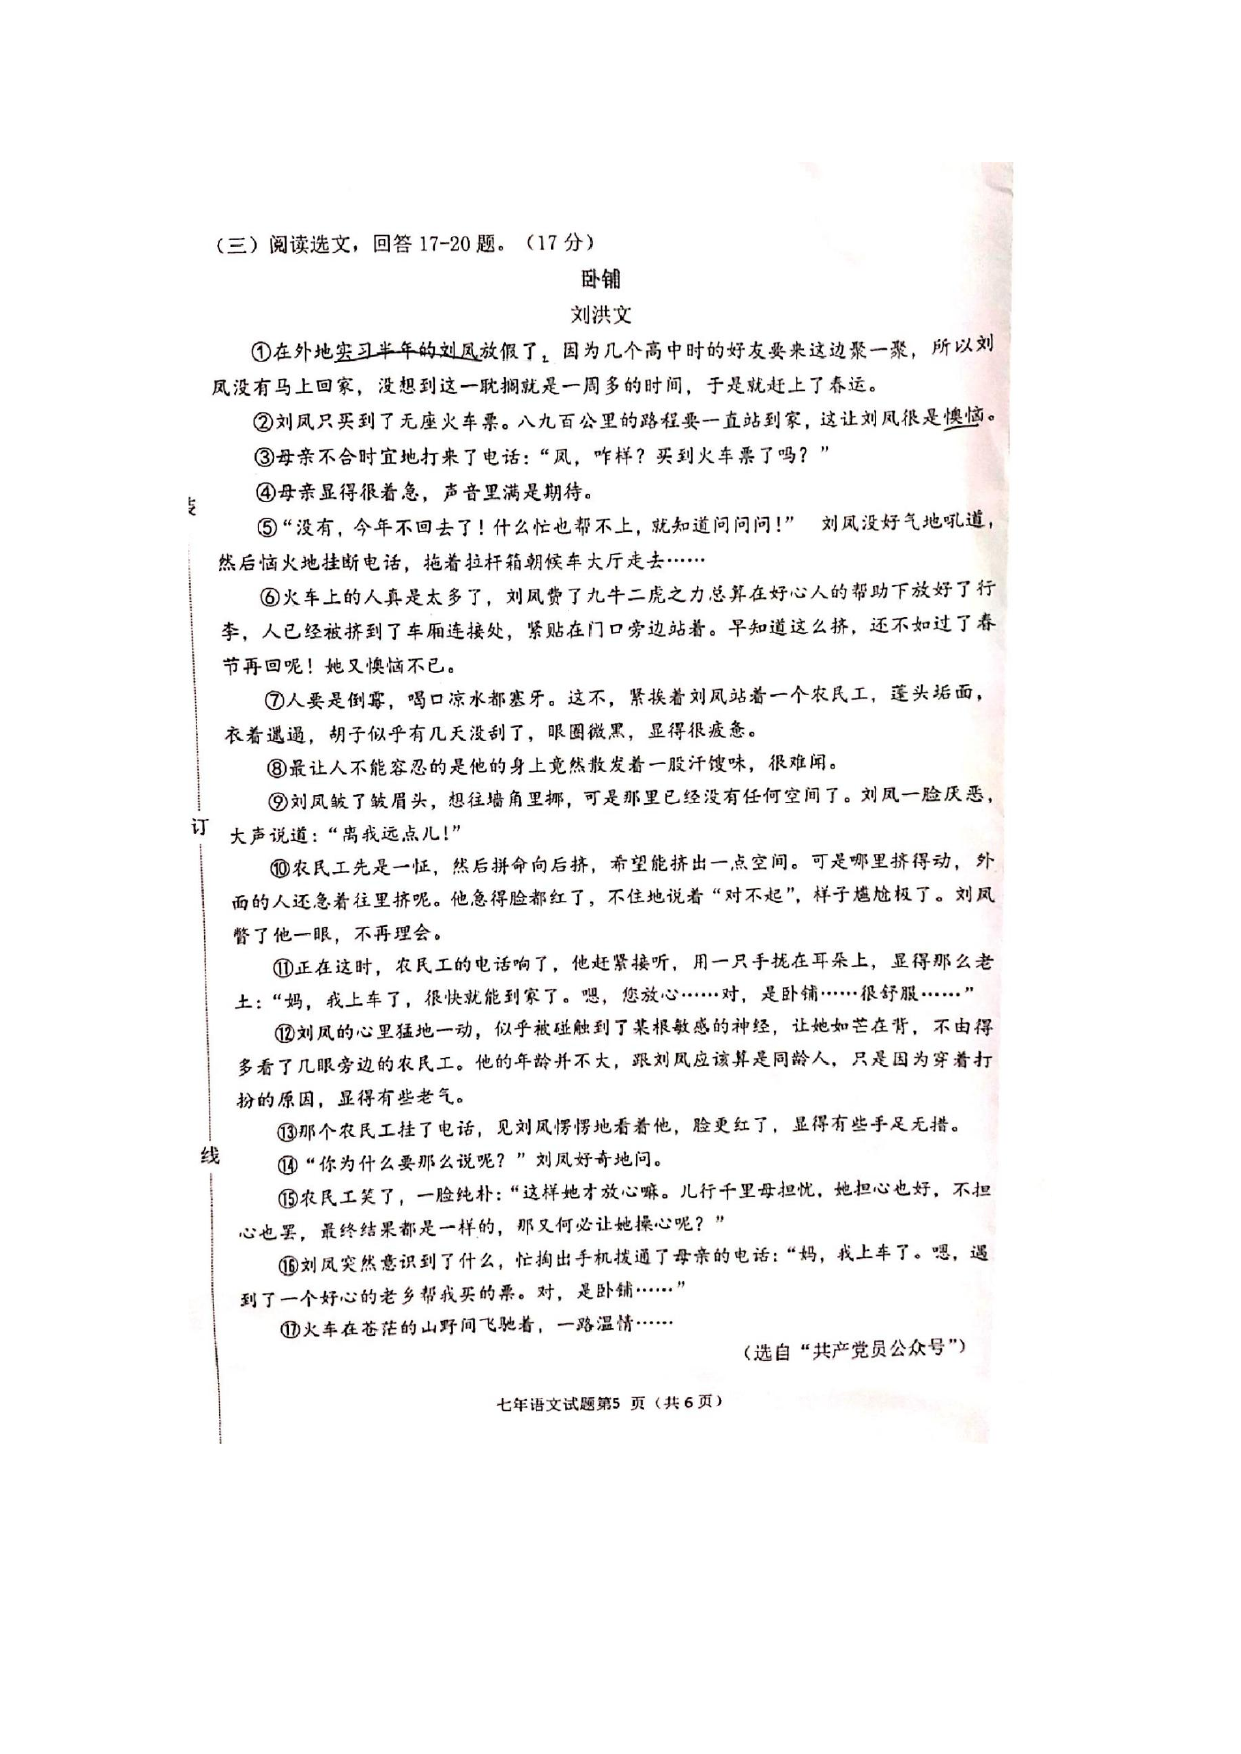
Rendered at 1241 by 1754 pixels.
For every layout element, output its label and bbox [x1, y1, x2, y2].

picture [188, 162, 1052, 1444]
